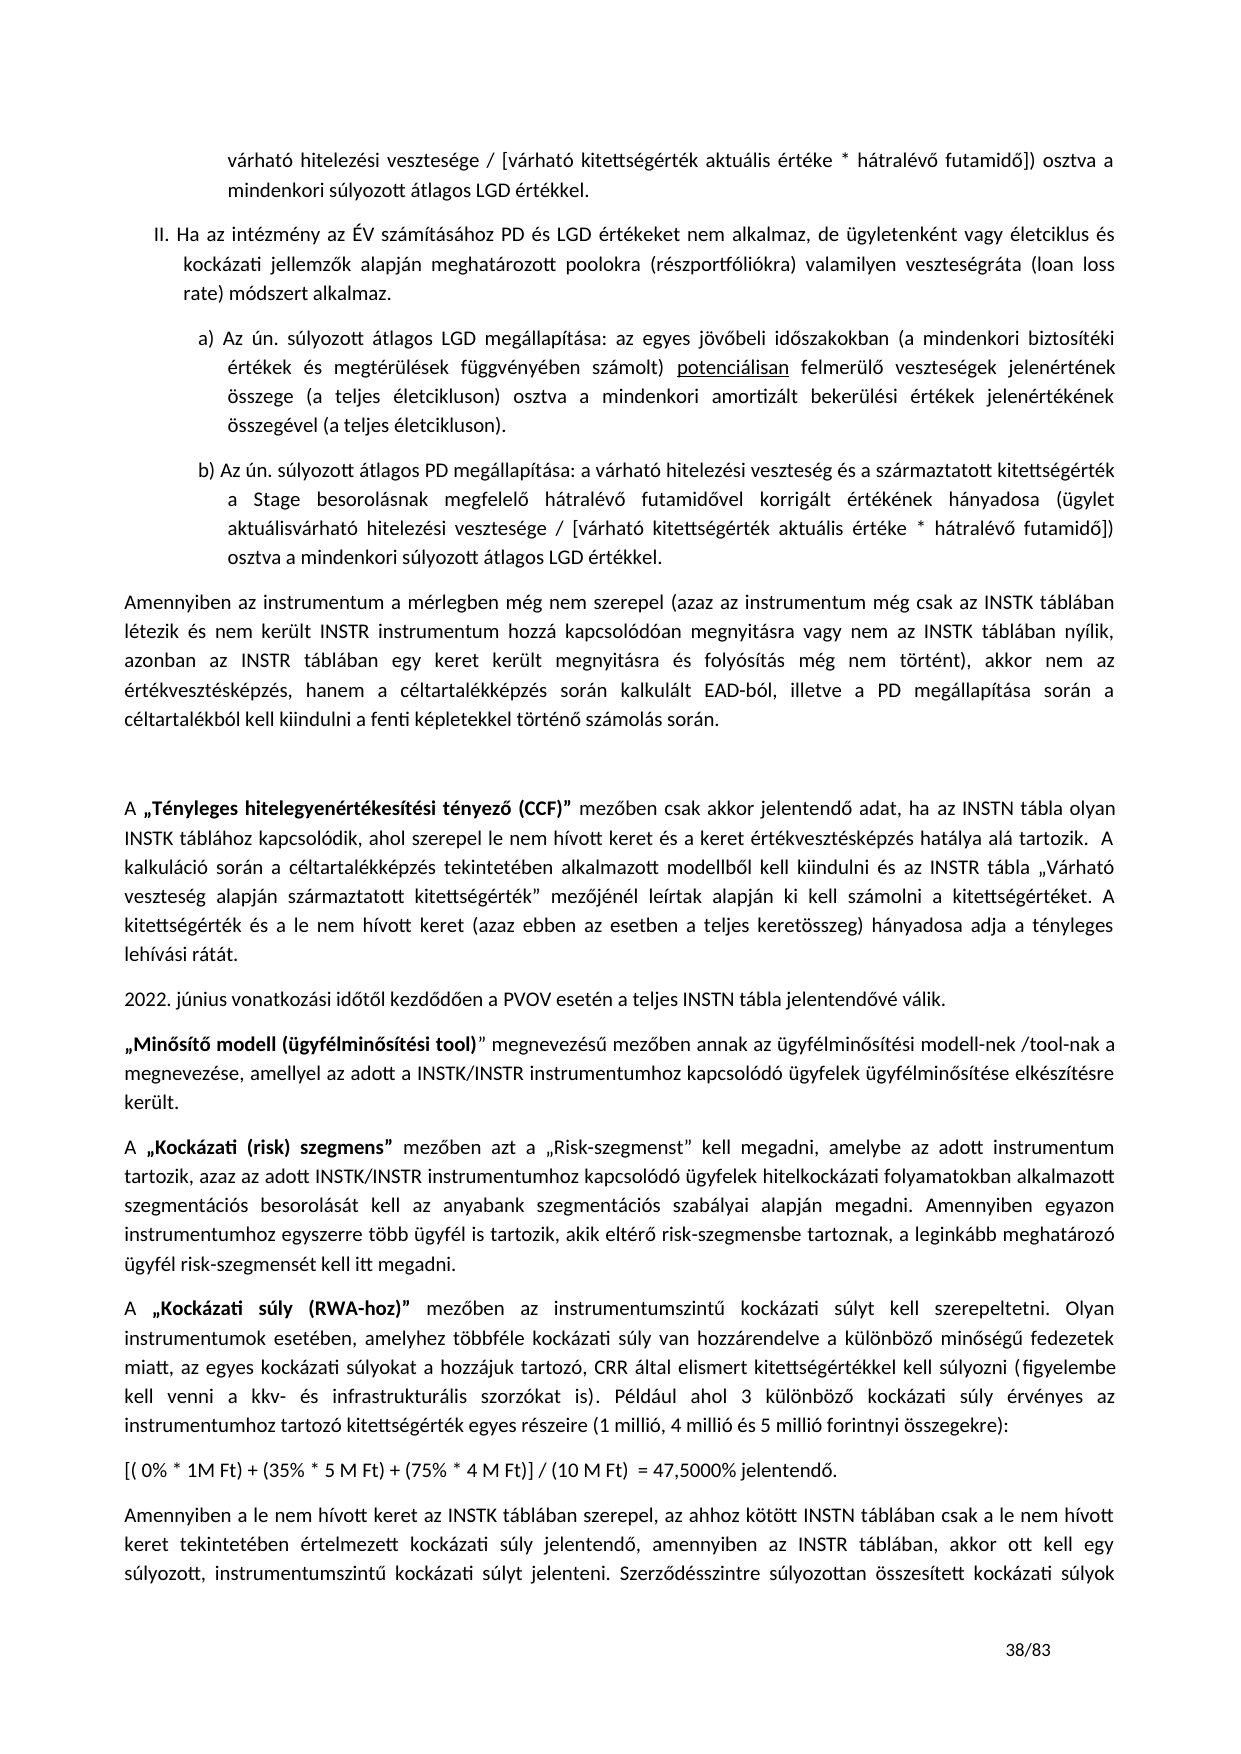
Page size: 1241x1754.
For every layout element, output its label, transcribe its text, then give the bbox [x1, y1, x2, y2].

text A „Tényleges hitelegyenértékesítési tényező (CCF)” mezőben csak akkor jelentendő adat, ha az INSTN tábla olyan INSTK táblához kapcsolódik, ahol szerepel le nem hívott keret és a keret értékvesztésképzés hatálya alá tartozik. A kalkuláció során a céltartalékképzés tekintetében alkalmazott modellből kell kiindulni és az INSTR tábla „Várható veszteség alapján származtatott kitettségérték” mezőjénél leírtak alapján ki kell számolni a kitettségértéket. A kitettségérték és a le nem hívott keret (azaz ebben az esetben a teljes keretösszeg) hányadosa adja a tényleges lehívási rátát. [124, 796, 1116, 967]
text 2022. június vonatkozási időtől kezdődően a PVOV esetén a teljes INSTN tábla jelentendővé válik. [124, 986, 1116, 1012]
text A „Kockázati súly (RWA-hoz)” mezőben az instrumentumszintű kockázati súlyt kell szerepeltetni. Olyan instrumentumok esetében, amelyhez többféle kockázati súly van hozzárendelve a különböző minőségű fedezetek miatt, az egyes kockázati súlyokat a hozzájuk tartozó, CRR által elismert kitettségértékkel kell súlyozni (figyelembe kell venni a kkv- és infrastrukturális szorzókat is). Például ahol 3 különböző kockázati súly érvényes az instrumentumhoz tartozó kitettségérték egyes részeire (1 millió, 4 millió és 5 millió forintnyi összegekre): [124, 1296, 1116, 1438]
list b) Az ún. súlyozott átlagos PD megállapítása: a várható hitelezési veszteség és a származtatott kitettségérték a Stage besorolásnak megfelelő hátralévő futamidővel korrigált értékének hányadosa (ügylet aktuálisvárható hitelezési vesztesége / [várható kitettségérték aktuális értéke * hátralévő futamidő]) osztva a mindenkori súlyozott átlagos LGD értékkel. [198, 457, 1116, 570]
text a) Az ún. súlyozott átlagos LGD megállapítása: az egyes jövőbeli időszakokban (a mindenkori biztosítéki értékek és megtérülések függvényében számolt) potenciálisan felmerülő veszteségek jelenértének összege (a teljes életcikluson) osztva a mindenkori amortizált bekerülési értékek jelenértékének összegével (a teljes életcikluson). [198, 325, 1116, 438]
text [( 0% * 1M Ft) + (35% * 5 M Ft) + (75% * 4 M Ft)] / (10 M Ft) = 47,5000% jelentendő. [124, 1457, 1116, 1482]
text A „Kockázati (risk) szegmens” mezőben azt a „Risk-szegmenst” kell megadni, amelybe az adott instrumentum tartozik, azaz az adott INSTK/INSTR instrumentumhoz kapcsolódó ügyfelek hitelkockázati folyamatokban alkalmazott szegmentációs besorolását kell az anyabank szegmentációs szabályai alapján megadni. Amennyiben egyazon instrumentumhoz egyszerre több ügyfél is tartozik, akik eltérő risk-szegmensbe tartoznak, a leginkább meghatározó ügyfél risk-szegmensét kell itt megadni. [124, 1134, 1116, 1276]
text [198, 148, 1116, 202]
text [124, 1502, 1116, 1586]
text „Minősítő modell (ügyfélminősítési tool)” megnevezésű mezőben annak az ügyfélminősítési modell-nek /tool-nak a megnevezése, amellyel az adott a INSTK/INSTR instrumentumhoz kapcsolódó ügyfelek ügyfélminősítése elkészítésre került. [124, 1031, 1116, 1115]
text II. Ha az intézmény az ÉV számításához PD és LGD értékeket nem alkalmaz, de ügyletenként vagy életciklus és kockázati jellemzők alapján meghatározott poolokra (részportfóliókra) valamilyen veszteségráta (loan loss rate) módszert alkalmaz. [154, 222, 1116, 305]
text Amennyiben az instrumentum a mérlegben még nem szerepel (azaz az instrumentum még csak az INSTK táblában létezik és nem került INSTR instrumentum hozzá kapcsolódóan megnyitásra vagy nem az INSTK táblában nyílik, azonban az INSTR táblában egy keret került megnyitásra és folyósítás még nem történt), akkor nem az értékvesztésképzés, hanem a céltartalékképzés során kalkulált EAD-ból, illetve a PD megállapítása során a céltartalékból kell kiindulni a fenti képletekkel történő számolás során. [124, 589, 1116, 731]
